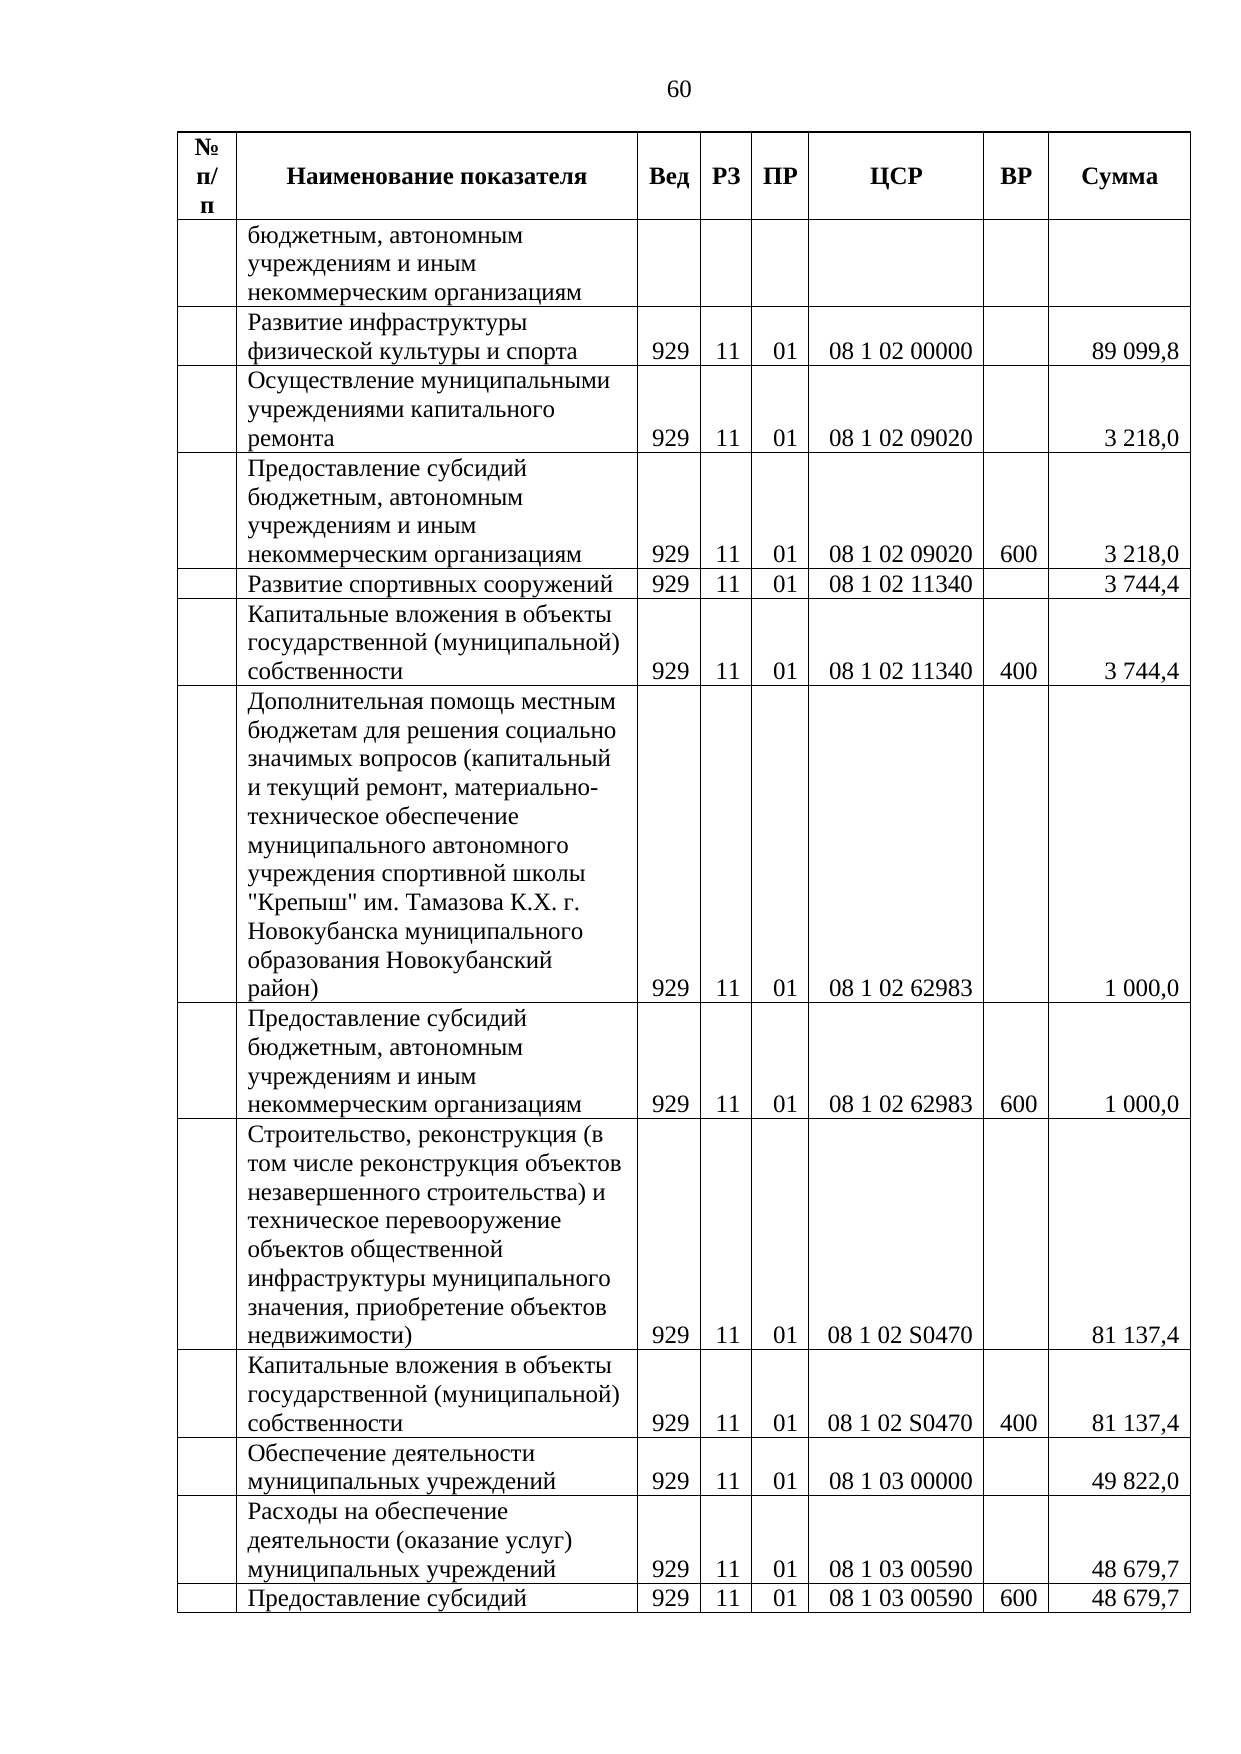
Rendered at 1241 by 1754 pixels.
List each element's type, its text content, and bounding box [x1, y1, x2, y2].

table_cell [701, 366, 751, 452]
table_header ПР [752, 133, 808, 219]
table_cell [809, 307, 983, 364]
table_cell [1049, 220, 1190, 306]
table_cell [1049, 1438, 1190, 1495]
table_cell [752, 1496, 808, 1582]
table_header Сумма [1049, 133, 1190, 219]
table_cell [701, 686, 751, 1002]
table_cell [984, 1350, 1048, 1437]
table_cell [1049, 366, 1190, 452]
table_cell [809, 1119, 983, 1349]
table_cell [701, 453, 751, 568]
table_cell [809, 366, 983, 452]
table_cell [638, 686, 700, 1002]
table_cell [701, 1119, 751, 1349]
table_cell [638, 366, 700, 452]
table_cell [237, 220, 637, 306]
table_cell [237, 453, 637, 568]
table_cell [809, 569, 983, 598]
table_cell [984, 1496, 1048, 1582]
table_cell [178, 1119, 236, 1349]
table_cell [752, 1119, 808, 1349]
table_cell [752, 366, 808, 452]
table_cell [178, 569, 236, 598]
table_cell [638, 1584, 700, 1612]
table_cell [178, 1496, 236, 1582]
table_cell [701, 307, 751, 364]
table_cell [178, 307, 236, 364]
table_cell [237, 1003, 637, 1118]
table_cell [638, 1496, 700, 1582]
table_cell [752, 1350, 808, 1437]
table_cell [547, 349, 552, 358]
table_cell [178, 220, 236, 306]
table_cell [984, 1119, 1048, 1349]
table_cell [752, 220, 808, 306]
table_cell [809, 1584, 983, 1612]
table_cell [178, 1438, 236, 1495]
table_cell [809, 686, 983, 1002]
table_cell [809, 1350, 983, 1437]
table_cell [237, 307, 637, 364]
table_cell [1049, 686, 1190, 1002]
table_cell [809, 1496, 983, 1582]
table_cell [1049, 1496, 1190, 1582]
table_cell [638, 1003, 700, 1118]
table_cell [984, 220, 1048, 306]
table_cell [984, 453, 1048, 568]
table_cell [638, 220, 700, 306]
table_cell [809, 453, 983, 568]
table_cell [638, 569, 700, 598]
table_header ЦСР [809, 133, 983, 219]
table_header Вед [638, 133, 700, 219]
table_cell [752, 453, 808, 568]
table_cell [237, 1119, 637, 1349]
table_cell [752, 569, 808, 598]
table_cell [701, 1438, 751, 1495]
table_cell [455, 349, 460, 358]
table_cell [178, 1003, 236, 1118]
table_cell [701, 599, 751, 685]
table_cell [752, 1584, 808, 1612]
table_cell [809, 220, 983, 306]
table_header № п/п [178, 133, 236, 219]
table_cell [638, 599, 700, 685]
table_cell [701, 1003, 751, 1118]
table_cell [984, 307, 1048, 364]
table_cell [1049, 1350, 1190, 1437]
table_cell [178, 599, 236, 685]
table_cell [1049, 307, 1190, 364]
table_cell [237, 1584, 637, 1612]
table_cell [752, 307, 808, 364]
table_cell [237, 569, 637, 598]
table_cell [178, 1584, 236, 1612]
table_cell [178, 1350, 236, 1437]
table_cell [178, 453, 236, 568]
table_header РЗ [701, 133, 751, 219]
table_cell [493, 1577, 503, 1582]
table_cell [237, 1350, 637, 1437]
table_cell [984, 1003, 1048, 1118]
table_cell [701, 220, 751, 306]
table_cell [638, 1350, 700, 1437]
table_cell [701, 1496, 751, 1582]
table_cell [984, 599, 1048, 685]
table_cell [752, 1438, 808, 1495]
table_header Наименование показателя [237, 133, 637, 219]
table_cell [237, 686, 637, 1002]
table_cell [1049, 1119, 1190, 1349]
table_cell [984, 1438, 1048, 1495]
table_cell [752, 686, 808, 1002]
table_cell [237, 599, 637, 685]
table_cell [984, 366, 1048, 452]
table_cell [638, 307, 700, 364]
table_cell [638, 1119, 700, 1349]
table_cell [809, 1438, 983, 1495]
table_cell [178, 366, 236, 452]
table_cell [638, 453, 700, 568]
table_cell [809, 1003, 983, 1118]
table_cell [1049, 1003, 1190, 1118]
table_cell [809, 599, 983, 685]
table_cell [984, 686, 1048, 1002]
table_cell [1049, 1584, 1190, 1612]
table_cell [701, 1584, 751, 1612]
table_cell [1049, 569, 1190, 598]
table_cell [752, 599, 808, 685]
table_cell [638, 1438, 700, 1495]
table_header ВР [984, 133, 1048, 219]
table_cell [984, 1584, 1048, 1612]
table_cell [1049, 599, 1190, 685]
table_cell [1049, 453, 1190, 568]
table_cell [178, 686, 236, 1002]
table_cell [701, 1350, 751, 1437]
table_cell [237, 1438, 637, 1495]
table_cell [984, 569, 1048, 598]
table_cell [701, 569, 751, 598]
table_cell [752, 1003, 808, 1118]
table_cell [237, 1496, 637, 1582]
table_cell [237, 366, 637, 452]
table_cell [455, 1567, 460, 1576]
